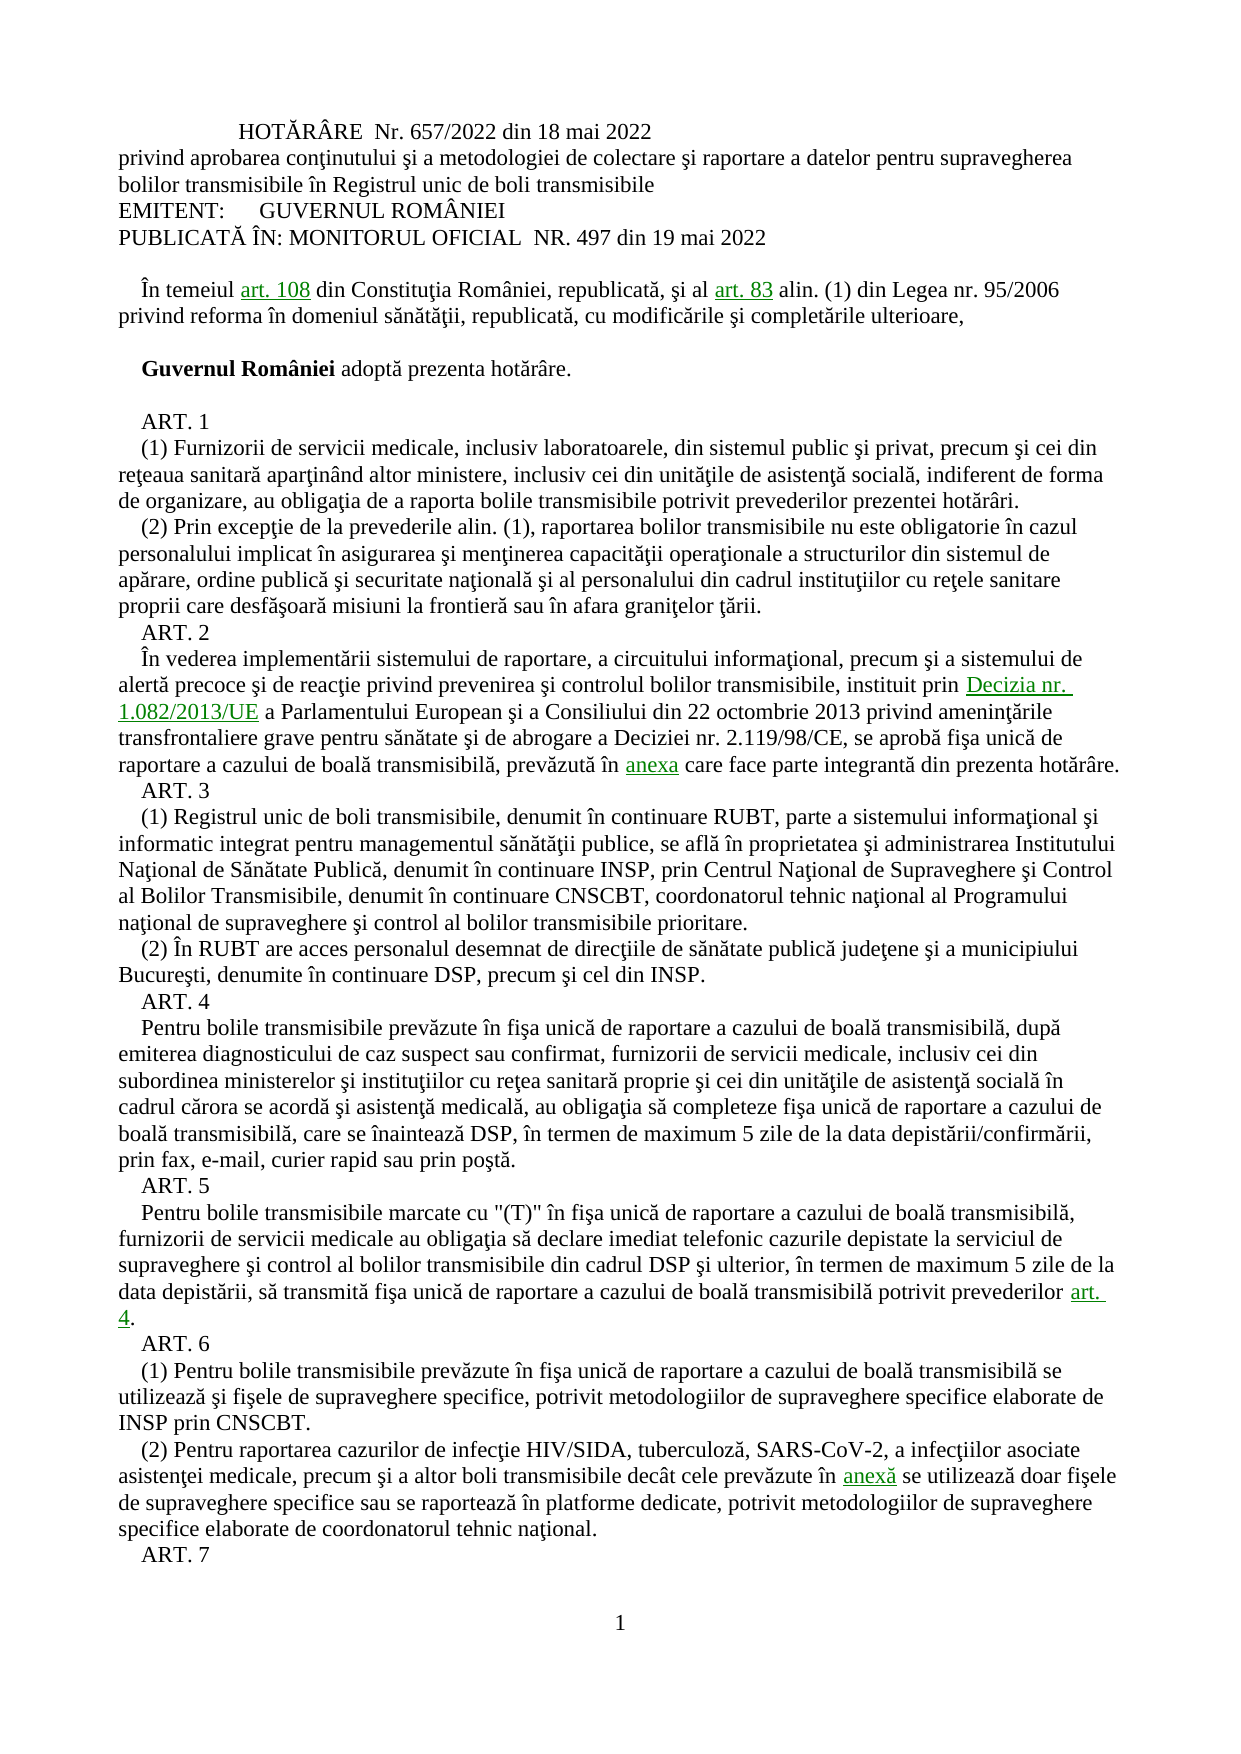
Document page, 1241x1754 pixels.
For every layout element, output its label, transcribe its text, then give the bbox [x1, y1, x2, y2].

text În vederea implementării sistemului de raportare, a circuitului informaţional, precum şi a sistemului de alertă precoce şi de reacţie privind prevenirea şi controlul bolilor transmisibile, instituit prin Decizia nr. 1.082/2013/UE a Parlamentului European şi a Consiliului din 22 octombrie 2013 privind ameninţările transfrontaliere grave pentru sănătate şi de abrogare a Deciziei nr. 2.119/98/CE, se aprobă fişa unică de raportare a cazului de boală transmisibilă, prevăzută în anexa care face parte integrantă din prezenta hotărâre. [118, 645, 1122, 777]
text (2) Pentru raportarea cazurilor de infecţie HIV/SIDA, tuberculoză, SARS-CoV-2, a infecţiilor asociate asistenţei medicale, precum şi a altor boli transmisibile decât cele prevăzute în anexă se utilizează doar fişele de supraveghere specifice sau se raportează în platforme dedicate, potrivit metodologiilor de supraveghere specifice elaborate de coordonatorul tehnic naţional. [118, 1436, 1122, 1541]
text EMITENT: GUVERNUL ROMÂNIEI [118, 197, 1122, 223]
text (1) Pentru bolile transmisibile prevăzute în fişa unică de raportare a cazului de boală transmisibilă se utilizează şi fişele de supraveghere specifice, potrivit metodologiilor de supraveghere specifice elaborate de INSP prin CNSCBT. [118, 1357, 1122, 1436]
text PUBLICATĂ ÎN: MONITORUL OFICIAL NR. 497 din 19 mai 2022 [118, 223, 1122, 250]
text (2) În RUBT are acces personalul desemnat de direcţiile de sănătate publică judeţene şi a municipiului Bucureşti, denumite în continuare DSP, precum şi cel din INSP. [118, 935, 1122, 988]
text privind aprobarea conţinutului şi a metodologiei de colectare şi raportare a datelor pentru supravegherea bolilor transmisibile în Registrul unic de boli transmisibile [118, 144, 1122, 197]
text ART. 4 [118, 988, 1122, 1014]
text ART. 1 [118, 408, 1122, 434]
text (2) Prin excepţie de la prevederile alin. (1), raportarea bolilor transmisibile nu este obligatorie în cazul personalului implicat în asigurarea şi menţinerea capacităţii operaţionale a structurilor din sistemul de apărare, ordine publică şi securitate naţională şi al personalului din cadrul instituţiilor cu reţele sanitare proprii care desfăşoară misiuni la frontieră sau în afara graniţelor ţării. [118, 513, 1122, 619]
text ART. 2 [118, 619, 1122, 645]
text ART. 7 [118, 1541, 1122, 1568]
text (1) Furnizorii de servicii medicale, inclusiv laboratoarele, din sistemul public şi privat, precum şi cei din reţeaua sanitară aparţinând altor ministere, inclusiv cei din unităţile de asistenţă socială, indiferent de forma de organizare, au obligaţia de a raporta bolile transmisibile potrivit prevederilor prezentei hotărâri. [118, 434, 1122, 513]
text ART. 5 [118, 1172, 1122, 1199]
text HOTĂRÂRE Nr. 657/2022 din 18 mai 2022 [118, 118, 1122, 144]
text ART. 6 [118, 1330, 1122, 1357]
text ART. 3 [118, 777, 1122, 803]
text Pentru bolile transmisibile prevăzute în fişa unică de raportare a cazului de boală transmisibilă, după emiterea diagnosticului de caz suspect sau confirmat, furnizorii de servicii medicale, inclusiv cei din subordinea ministerelor şi instituţiilor cu reţea sanitară proprie şi cei din unităţile de asistenţă socială în cadrul cărora se acordă şi asistenţă medicală, au obligaţia să completeze fişa unică de raportare a cazului de boală transmisibilă, care se înaintează DSP, în termen de maximum 5 zile de la data depistării/confirmării, prin fax, e-mail, curier rapid sau prin poştă. [118, 1014, 1122, 1172]
text Guvernul României adoptă prezenta hotărâre. [118, 355, 1122, 382]
text În temeiul art. 108 din Constituţia României, republicată, şi al art. 83 alin. (1) din Legea nr. 95/2006 privind reforma în domeniul sănătăţii, republicată, cu modificările şi completările ulterioare, [118, 276, 1122, 329]
text Pentru bolile transmisibile marcate cu "(T)" în fişa unică de raportare a cazului de boală transmisibilă, furnizorii de servicii medicale au obligaţia să declare imediat telefonic cazurile depistate la serviciul de supraveghere şi control al bolilor transmisibile din cadrul DSP şi ulterior, în termen de maximum 5 zile de la data depistării, să transmită fişa unică de raportare a cazului de boală transmisibilă potrivit prevederilor art. 4. [118, 1199, 1122, 1330]
text (1) Registrul unic de boli transmisibile, denumit în continuare RUBT, parte a sistemului informaţional şi informatic integrat pentru managementul sănătăţii publice, se află în proprietatea şi administrarea Institutului Naţional de Sănătate Publică, denumit în continuare INSP, prin Centrul Naţional de Supraveghere şi Control al Bolilor Transmisibile, denumit în continuare CNSCBT, coordonatorul tehnic naţional al Programului naţional de supraveghere şi control al bolilor transmisibile prioritare. [118, 803, 1122, 935]
